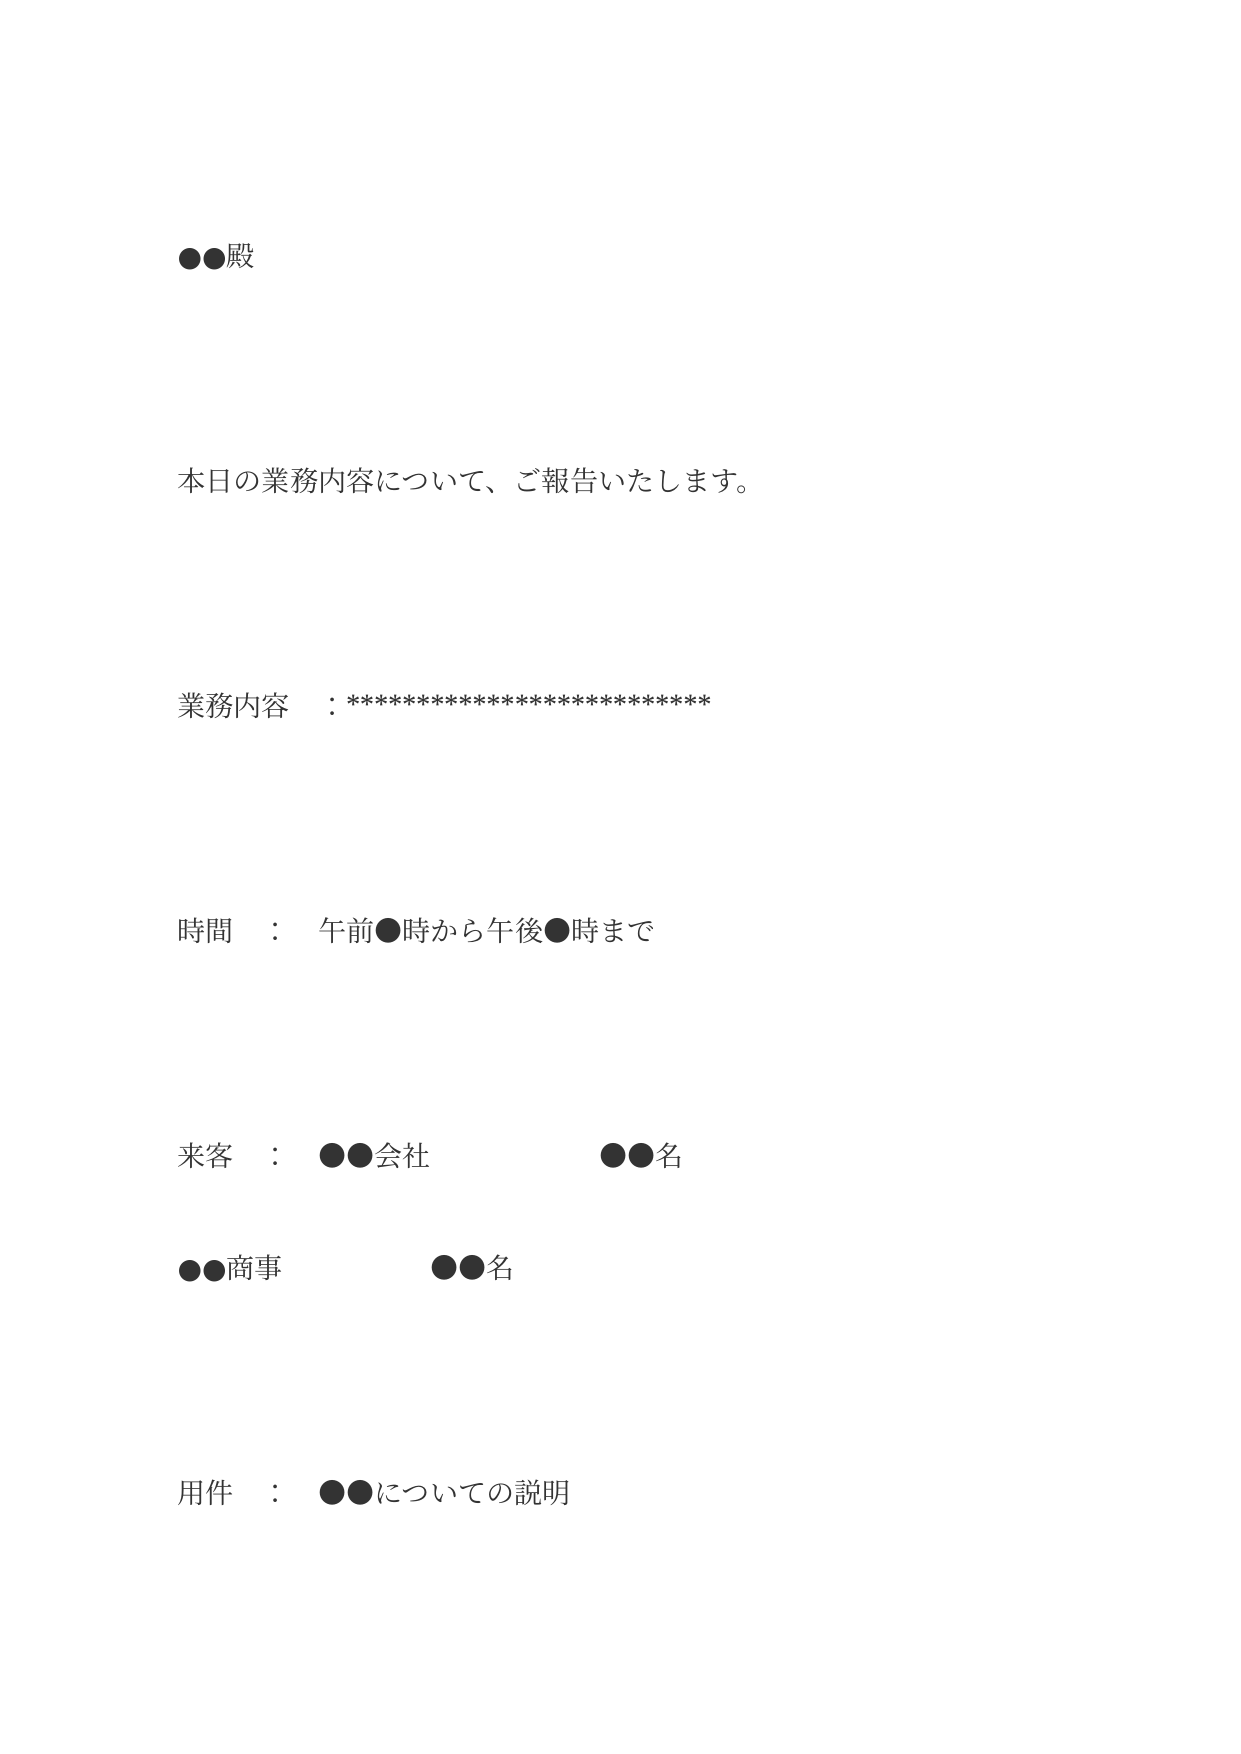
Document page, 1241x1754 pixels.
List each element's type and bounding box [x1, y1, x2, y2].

text [177, 217, 1063, 1529]
